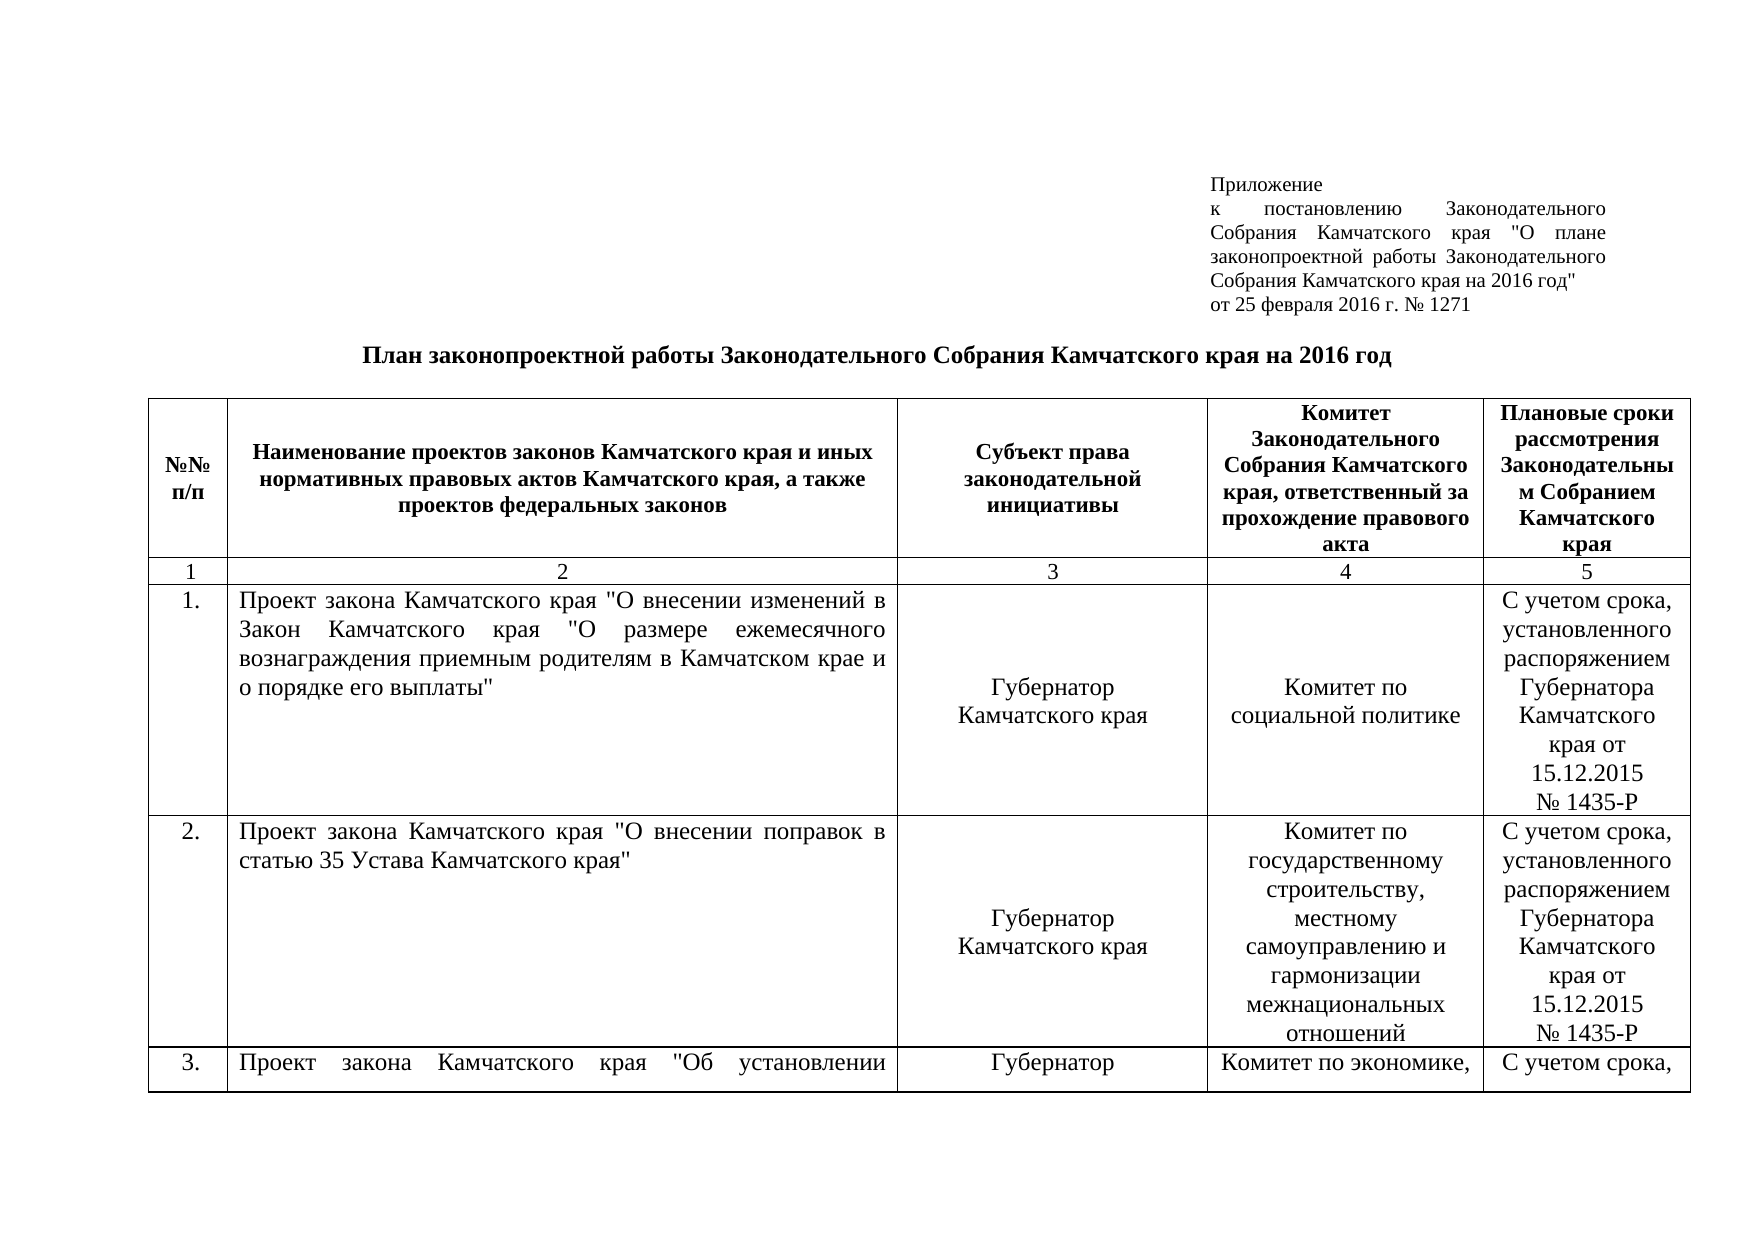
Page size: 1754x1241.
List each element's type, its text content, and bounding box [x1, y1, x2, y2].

table_cell 5 [1484, 558, 1690, 584]
table_cell 2 [228, 558, 897, 584]
table_cell С учетом срока, установленного распоряжением Губернатора Камчатского края от 15.12.2015 № 1435-Р [1484, 585, 1690, 815]
text План законопроектной работы Законодательного Собрания Камчатского края на 2016 год [148, 340, 1606, 369]
text Приложение [1210, 172, 1606, 196]
text к постановлению Законодательного Собрания Камчатского края "О плане законопроектной работы Законодательного Собрания Камчатского края на 2016 год" [1210, 196, 1606, 292]
table_cell Проект закона Камчатского края "О внесении поправок в статью 35 Устава Камчатского края" [228, 816, 897, 1046]
table_cell 4 [1208, 558, 1483, 584]
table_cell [228, 1048, 897, 1091]
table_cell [898, 1048, 1207, 1091]
table_header №№ п/п [149, 399, 227, 557]
table_cell Проект закона Камчатского края "О внесении изменений в Закон Камчатского края "О размере ежемесячного вознаграждения приемным родителям в Камчатском крае и о порядке его выплаты" [228, 585, 897, 815]
table_cell 3. [149, 1048, 227, 1091]
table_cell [1484, 1048, 1690, 1091]
table_header Плановые сроки рассмотрения Законодательным Собранием Камчатского края [1484, 399, 1690, 557]
table_cell Комитет по социальной политике [1208, 585, 1483, 815]
table_header Наименование проектов законов Камчатского края и иных нормативных правовых актов Камчатского края, а также проектов федеральных законов [228, 399, 897, 557]
table_cell 3 [898, 558, 1207, 584]
text от 25 февраля 2016 г. № 1271 [1210, 292, 1606, 316]
table_cell 1 [149, 558, 227, 584]
table_cell 2. [149, 816, 227, 1046]
table_cell С учетом срока, установленного распоряжением Губернатора Камчатского края от 15.12.2015 № 1435-Р [1484, 816, 1690, 1046]
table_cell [1208, 1048, 1483, 1091]
table_cell 1. [149, 585, 227, 815]
table_header Комитет Законодательного Собрания Камчатского края, ответственный за прохождение правового акта [1208, 399, 1483, 557]
table_cell Губернатор Камчатского края [898, 816, 1207, 1046]
table_cell Губернатор Камчатского края [898, 585, 1207, 815]
table_cell Комитет по государственному строительству, местному самоуправлению и гармонизации межнациональных отношений [1208, 816, 1483, 1046]
table_header Субъект права законодательной инициативы [898, 399, 1207, 557]
